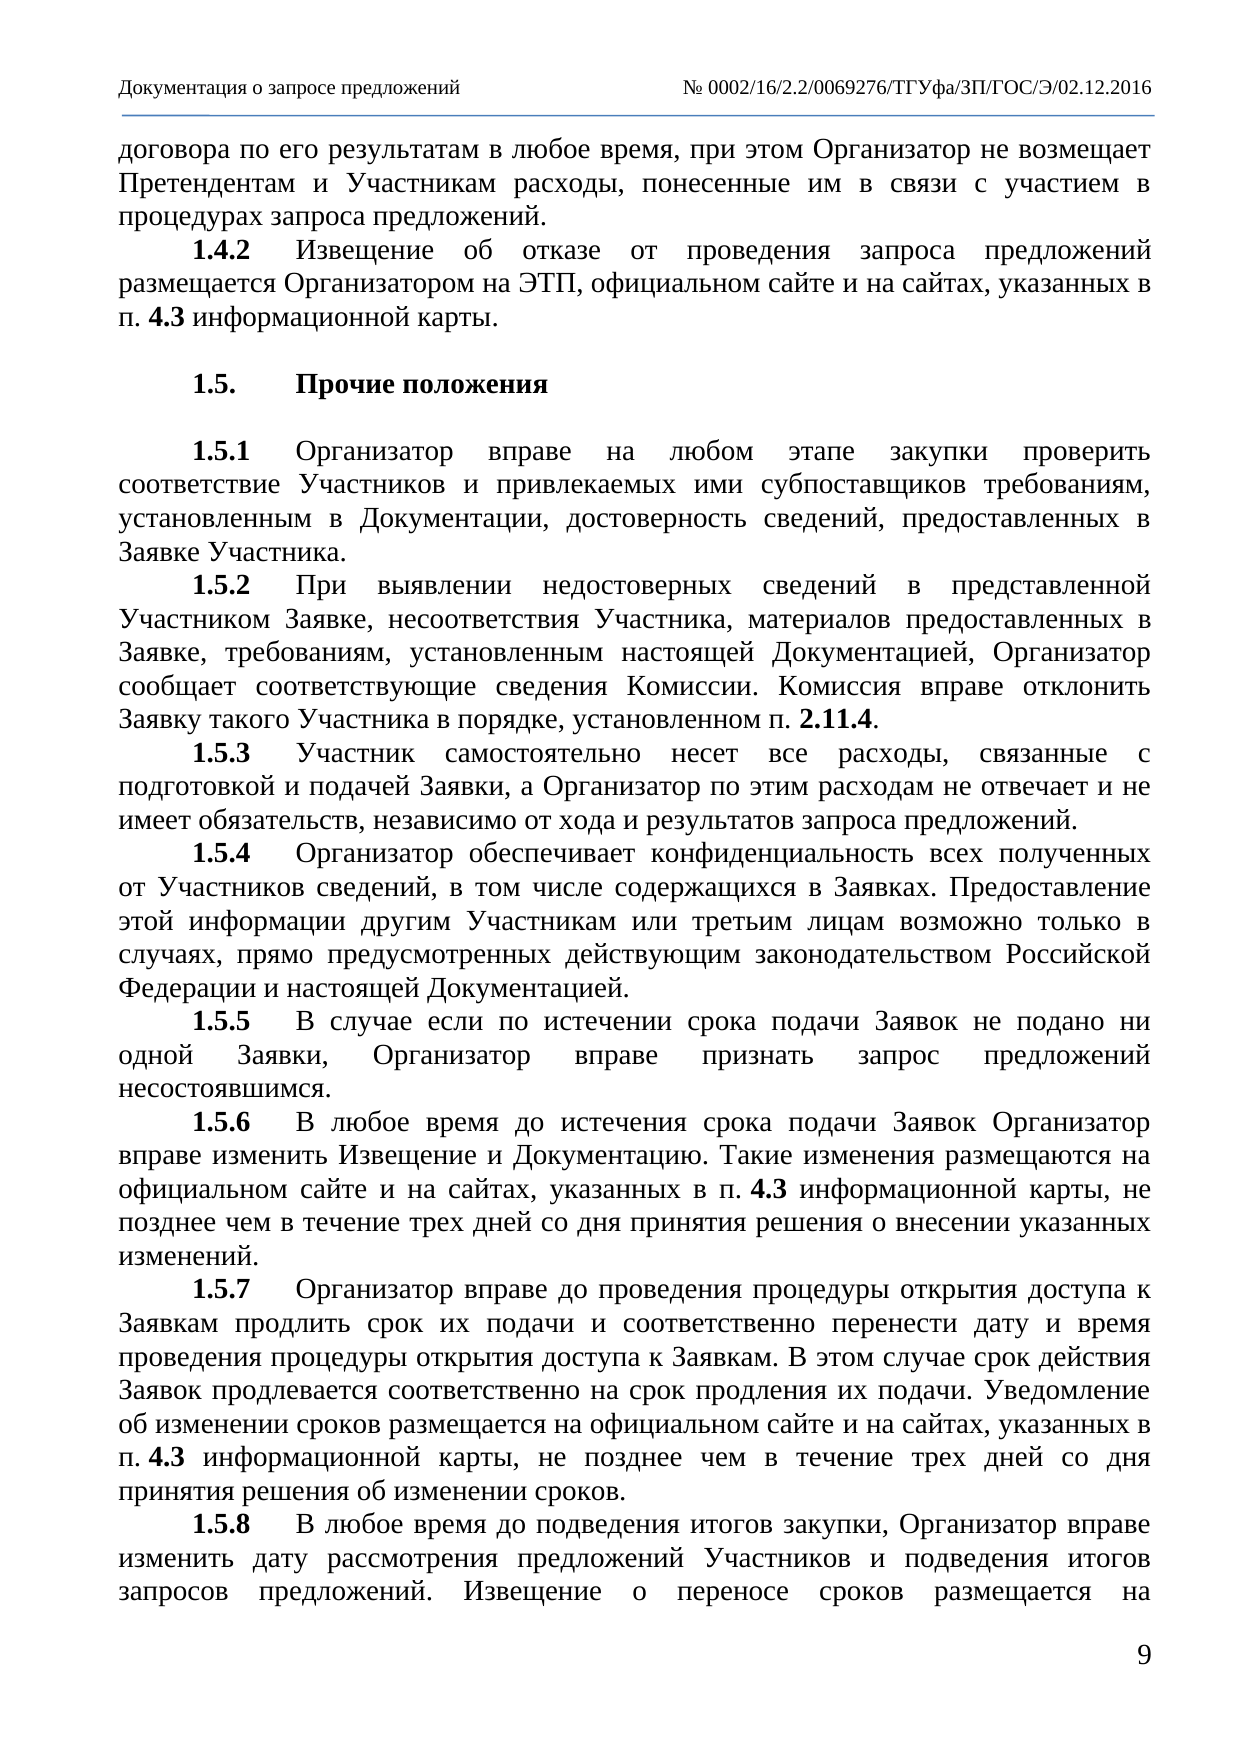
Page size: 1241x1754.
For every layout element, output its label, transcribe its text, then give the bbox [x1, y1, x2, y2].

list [118, 1506, 1152, 1607]
list Прочие положения [192, 366, 1152, 399]
list В случае если по истечении срока подачи Заявок не подано ни одной Заявки, Организатор вправе признать запрос предложений несостоявшимся. [118, 1003, 1152, 1104]
list Извещение об отказе от проведения запроса предложений размещается Организатором на ЭТП, официальном сайте и на сайтах, указанных в п. 4.3 информационной карты. [118, 232, 1152, 332]
list Организатор обеспечивает конфиденциальность всех полученных от Участников сведений, в том числе содержащихся в Заявках. Предоставление этой информации другим Участникам или третьим лицам возможно только в случаях, прямо предусмотренных действующим законодательством Российской Федерации и настоящей Документацией. [118, 836, 1152, 1003]
list В любое время до истечения срока подачи Заявок Организатор вправе изменить Извещение и Документацию. Такие изменения размещаются на официальном сайте и на сайтах, указанных в п. 4.3 информационной карты, не позднее чем в течение трех дней со дня принятия решения о внесении указанных изменений. [118, 1104, 1152, 1272]
list Организатор вправе до проведения процедуры открытия доступа к Заявкам продлить срок их подачи и соответственно перенести дату и время проведения процедуры открытия доступа к Заявкам. В этом случае срок действия Заявок продлевается соответственно на срок продления их подачи. Уведомление об изменении сроков размещается на официальном сайте и на сайтах, указанных в п. 4.3 информационной карты, не позднее чем в течение трех дней со дня принятия решения об изменении сроков. [118, 1272, 1152, 1506]
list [118, 131, 1152, 232]
list Организатор вправе на любом этапе закупки проверить соответствие Участников и привлекаемых ими субпоставщиков требованиям, установленным в Документации, достоверность сведений, предоставленных в Заявке Участника. [118, 433, 1152, 567]
list Участник самостоятельно несет все расходы, связанные с подготовкой и подачей Заявки, а Организатор по этим расходам не отвечает и не имеет обязательств, независимо от хода и результатов запроса предложений. [118, 735, 1152, 836]
list При выявлении недостоверных сведений в представленной Участником Заявке, несоответствия Участника, материалов предоставленных в Заявке, требованиям, установленным настоящей Документацией, Организатор сообщает соответствующие сведения Комиссии. Комиссия вправе отклонить Заявку такого Участника в порядке, установленном п. 2.11.4. [118, 567, 1152, 735]
